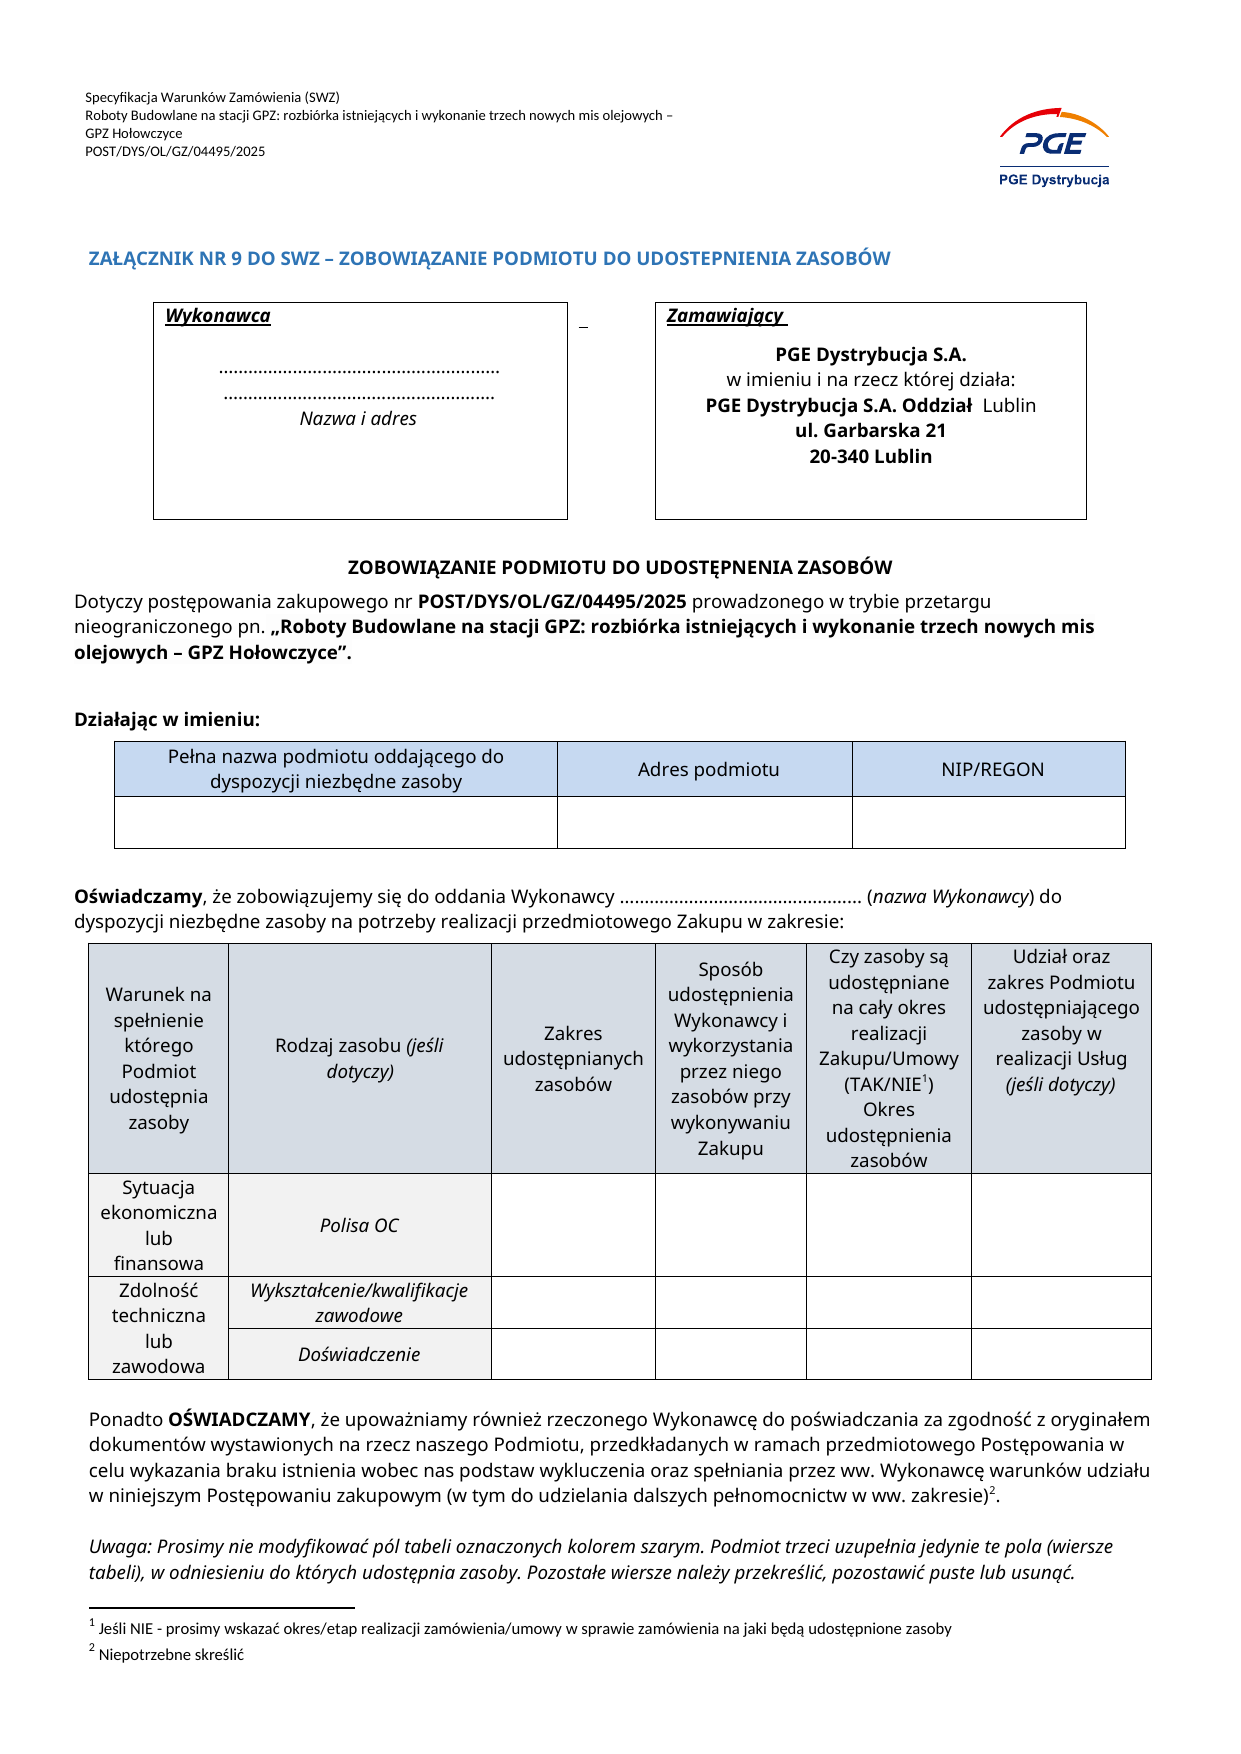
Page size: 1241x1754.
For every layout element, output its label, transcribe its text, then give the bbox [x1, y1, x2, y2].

table_cell Zdolność techniczna lub zawodowa [89, 1277, 228, 1379]
table_header [568, 302, 655, 519]
text Ponadto OŚWIADCZAMY, że upoważniamy również rzeczonego Wykonawcę do poświadczania za zgodność z oryginałem dokumentów wystawionych na rzecz naszego Podmiotu, przedkładanych w ramach przedmiotowego Postępowania w celu wykazania braku istnienia wobec nas podstaw wykluczenia oraz spełniania przez ww. Wykonawcę warunków udziału w niniejszym Postępowaniu zakupowym (w tym do udzielania dalszych pełnomocnictw w ww. zakresie). [89, 1406, 1152, 1508]
table_header NIP/REGON [853, 742, 1125, 796]
table_header Zakres udostępnianych zasobów [492, 944, 655, 1173]
table_header Sposób udostępnienia Wykonawcy i wykorzystania przez niego zasobów przy wykonywaniu Zakupu [656, 944, 806, 1173]
table_cell Doświadczenie [229, 1329, 491, 1379]
table_cell Wykształcenie/kwalifikacje zawodowe [229, 1277, 491, 1328]
table_header Warunek na spełnienie którego Podmiot udostępnia zasoby [89, 944, 228, 1173]
table_cell [807, 1277, 971, 1328]
table_cell [492, 1329, 655, 1379]
text Dotyczy postępowania zakupowego nr POST/DYS/OL/GZ/04495/2025 prowadzonego w trybie przetargu nieograniczonego pn. „Roboty Budowlane na stacji GPZ: rozbiórka istniejących i wykonanie trzech nowych mis olejowych – GPZ Hołowczyce”. [74, 588, 1152, 664]
table_header Adres podmiotu [558, 742, 852, 796]
table_cell [972, 1329, 1151, 1379]
table_cell [492, 1277, 655, 1328]
text ZAŁĄCZNIK NR 9 DO SWZ – ZOBOWIĄZANIE PODMIOTU DO UDOSTEPNIENIA ZASOBÓW [89, 246, 1152, 271]
table_header Pełna nazwa podmiotu oddającego do dyspozycji niezbędne zasoby [115, 742, 557, 796]
text Oświadczamy, że zobowiązujemy się do oddania Wykonawcy ………………………………….……... (nazwa Wykonawcy) do dyspozycji niezbędne zasoby na potrzeby realizacji przedmiotowego Zakupu w zakresie: [74, 883, 1152, 934]
text ZOBOWIĄZANIE PODMIOTU DO UDOSTĘPNENIA ZASOBÓW [89, 554, 1152, 580]
text Uwaga: Prosimy nie modyfikować pól tabeli oznaczonych kolorem szarym. Podmiot trzeci uzupełnia jedynie te pola (wiersze tabeli), w odniesieniu do których udostępnia zasoby. Pozostałe wiersze należy przekreślić, pozostawić puste lub usunąć. [89, 1533, 1152, 1584]
table_cell [558, 797, 852, 848]
table_cell [853, 797, 1125, 848]
text Działając w imieniu: [74, 707, 1152, 732]
table_header Wykonawca ………………………………………………… ………………………………………………. Nazwa i adres [154, 303, 567, 519]
table_cell [972, 1277, 1151, 1328]
table_cell [807, 1329, 971, 1379]
table_header Rodzaj zasobu (jeśli dotyczy) [229, 944, 491, 1173]
table_cell [807, 1174, 971, 1276]
table_cell Sytuacja ekonomiczna lub finansowa [89, 1174, 228, 1276]
table_header Zamawiający PGE Dystrybucja S.A. w imieniu i na rzecz której działa: PGE Dystrybucja S.A. Oddział Lublin ul. Garbarska 21 20-340 Lublin [656, 303, 1086, 519]
table_header Czy zasoby są udostępniane na cały okres realizacji Zakupu/Umowy (TAK/NIE) Okres udostępnienia zasobów [807, 944, 971, 1173]
table_cell [656, 1174, 806, 1276]
table_cell [656, 1329, 806, 1379]
table_cell [656, 1277, 806, 1328]
table_cell Polisa OC [229, 1174, 491, 1276]
table_cell [492, 1174, 655, 1276]
table_header Udział oraz zakres Podmiotu udostępniającego zasoby w realizacji Usług (jeśli dotyczy) [972, 944, 1151, 1173]
table_cell [115, 797, 557, 848]
table_cell [972, 1174, 1151, 1276]
